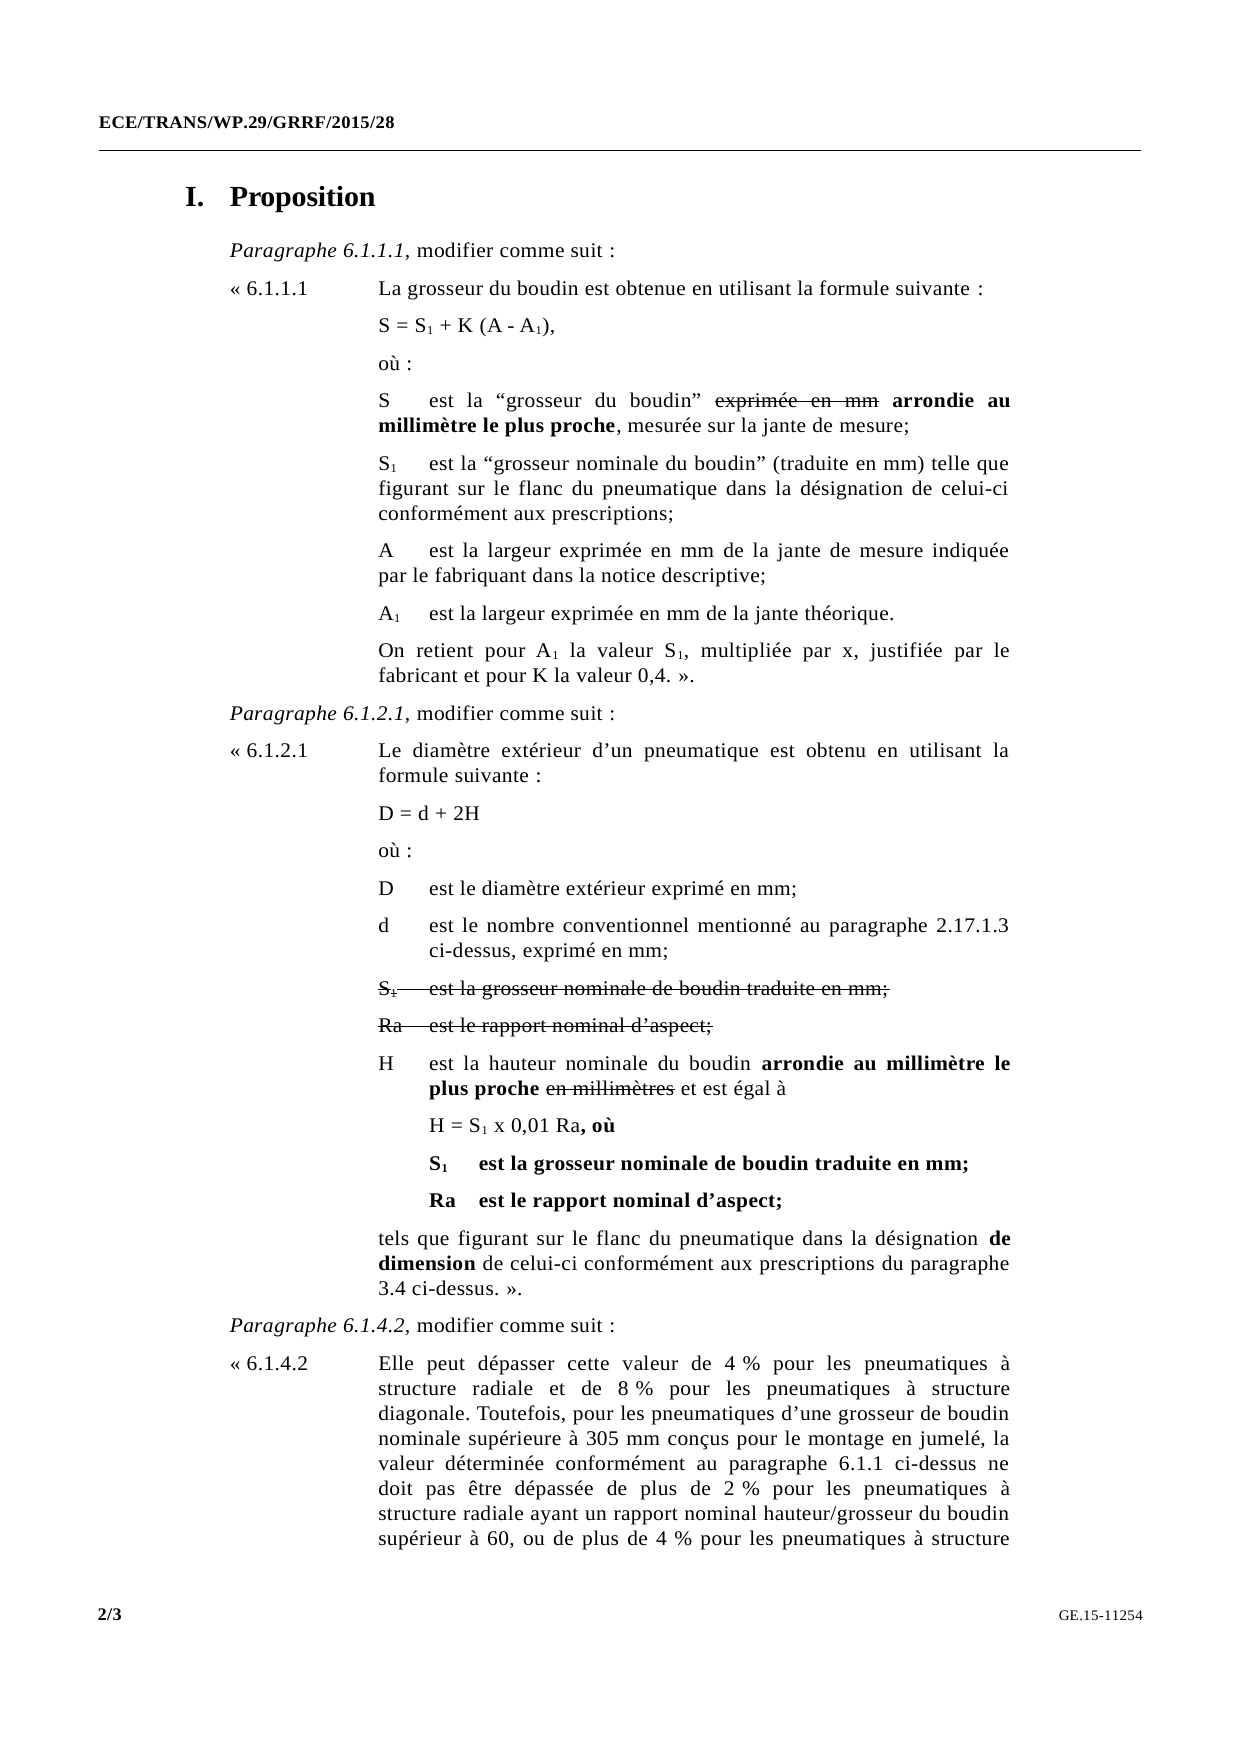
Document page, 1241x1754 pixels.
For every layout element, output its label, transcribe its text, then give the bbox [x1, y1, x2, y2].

text S1 est la grosseur nominale de boudin traduite en mm; [229, 975, 1011, 1000]
text « 6.1.1.1 La grosseur du boudin est obtenue en utilisant la formule suivante : [229, 275, 1011, 300]
text A est la largeur exprimée en mm de la jante de mesure indiquée par le fabriquant dans la notice descriptive; [229, 538, 1011, 588]
text « 6.1.2.1 Le diamètre extérieur d’un pneumatique est obtenu en utilisant la formule suivante : [229, 738, 1011, 788]
text S1 est la “grosseur nominale du boudin” (traduite en mm) telle que figurant sur le flanc du pneumatique dans la désignation de celui-ci conformément aux prescriptions; [229, 450, 1011, 525]
text Ra est le rapport nominal d’aspect; [229, 1013, 1011, 1038]
text où : [229, 350, 1011, 375]
text Paragraphe 6.1.4.2, modifier comme suit : [229, 1313, 1011, 1338]
text où : [229, 838, 1011, 863]
text D = d + 2H [229, 800, 1011, 825]
text A1 est la largeur exprimée en mm de la jante théorique. [229, 600, 1011, 625]
text On retient pour A1 la valeur S1, multipliée par x, justifiée par le fabricant et pour K la valeur 0,4. ». [229, 638, 1011, 688]
text I. Proposition [97, 181, 1011, 213]
text H = S1 x 0,01 Ra, où [229, 1113, 1011, 1138]
text Ra est le rapport nominal d’aspect; [229, 1188, 1011, 1213]
text S est la “grosseur du boudin” exprimée en mm arrondie au millimètre le plus proche, mesurée sur la jante de mesure; [229, 388, 1011, 438]
text tels que figurant sur le flanc du pneumatique dans la désignation de dimension de celui-ci conformément aux prescriptions du paragraphe 3.4 ci-dessus. ». [229, 1225, 1011, 1300]
text S1 est la grosseur nominale de boudin traduite en mm; [229, 1150, 1011, 1175]
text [229, 1350, 1011, 1550]
text Paragraphe 6.1.2.1, modifier comme suit : [229, 700, 1011, 725]
text S = S1 + K (A - A1), [229, 313, 1011, 338]
text H est la hauteur nominale du boudin arrondie au millimètre le plus proche en millimètres et est égal à [229, 1050, 1011, 1100]
text D est le diamètre extérieur exprimé en mm; [229, 875, 1011, 900]
text d est le nombre conventionnel mentionné au paragraphe 2.17.1.3 ci-dessus, exprimé en mm; [229, 913, 1011, 963]
text Paragraphe 6.1.1.1, modifier comme suit : [229, 238, 1011, 263]
